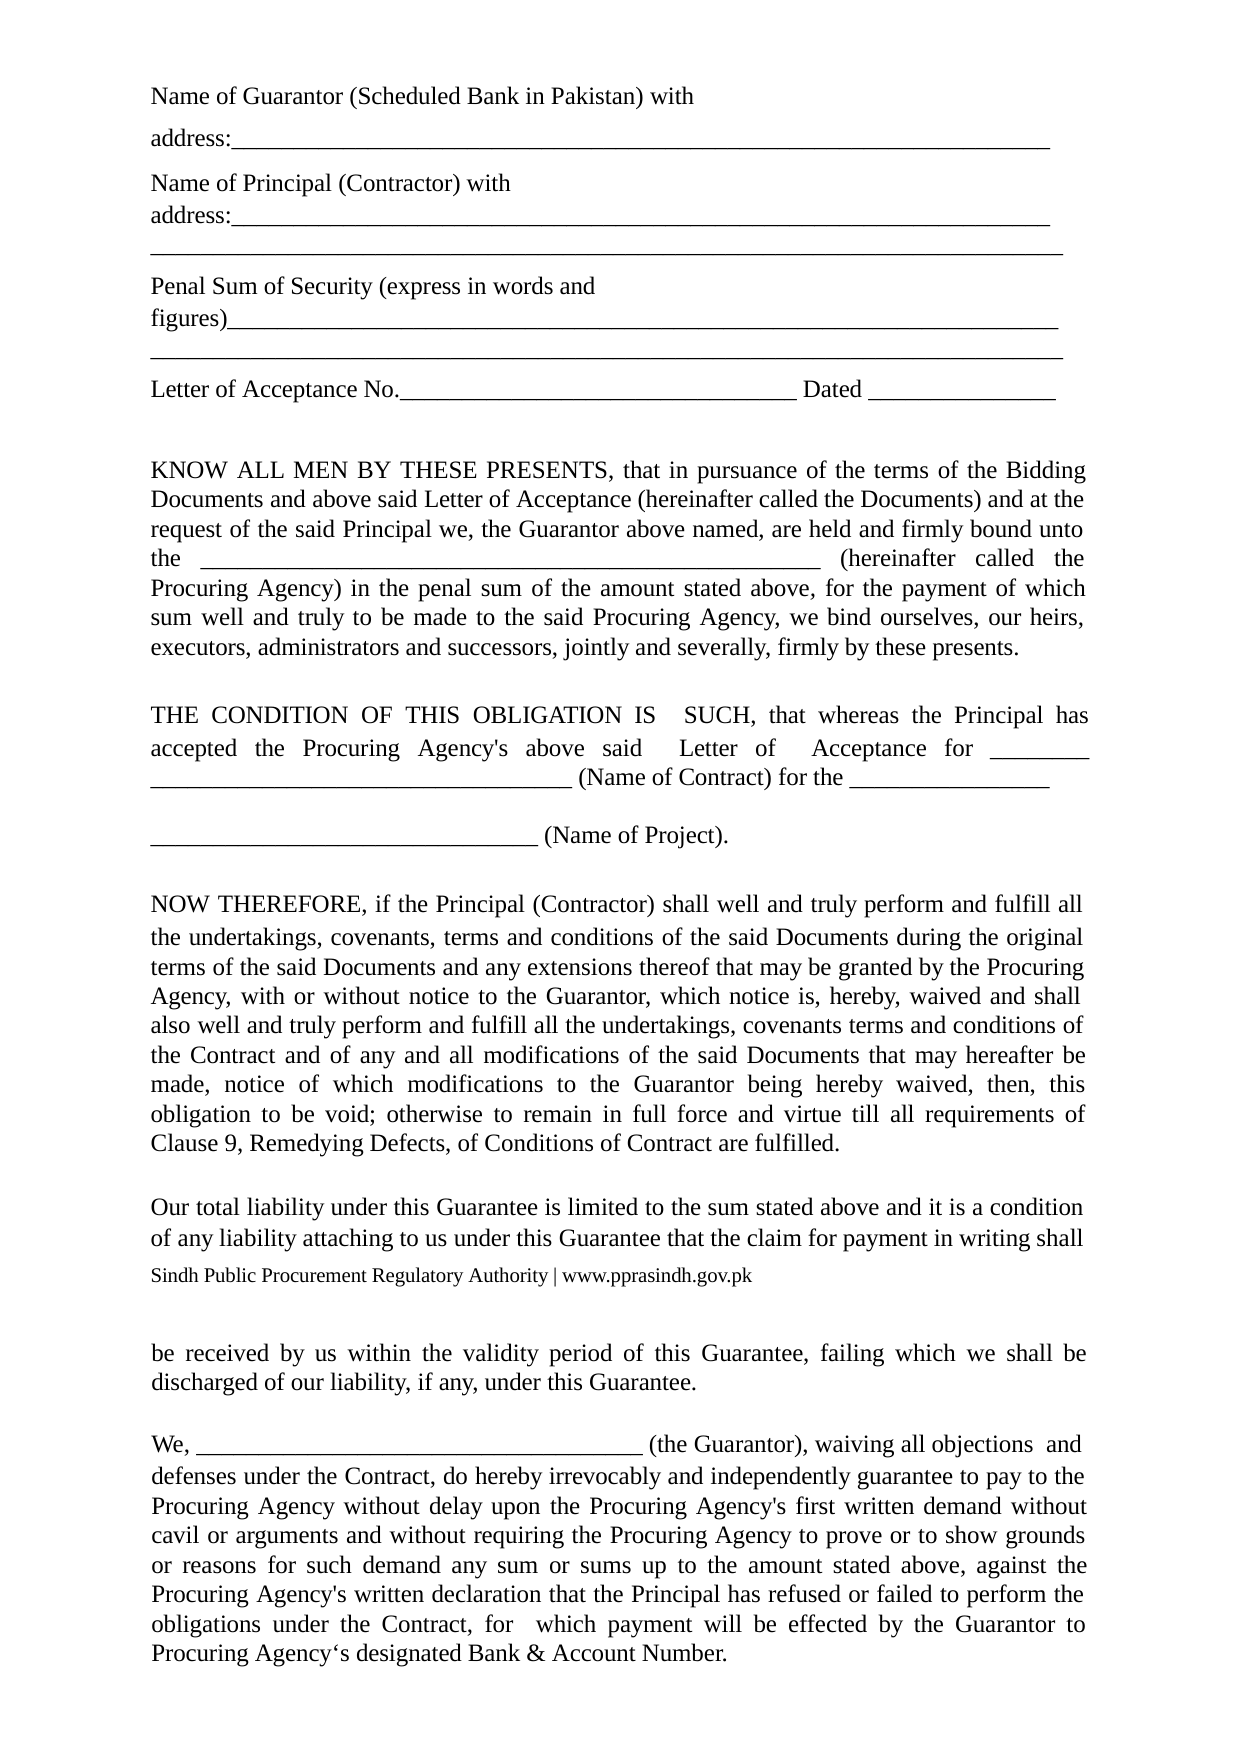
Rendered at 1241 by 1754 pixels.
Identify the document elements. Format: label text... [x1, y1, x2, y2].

text executors, administrators and successors, jointly and severally, firmly by these presents. [150, 632, 1134, 661]
text Agency, with or without notice to the Guarantor, which notice is, hereby, waived and shall [150, 981, 1134, 1010]
text the undertakings, covenants, terms and conditions of the said Documents during the original [150, 922, 1134, 951]
text We, ____________________________________ (the Guarantor), waiving all objections and [151, 1421, 1134, 1461]
text Name of Principal (Contractor) with [150, 156, 1134, 200]
text also well and truly perform and fulfill all the undertakings, covenants terms and conditions of [150, 1010, 1134, 1040]
text terms of the said Documents and any extensions thereof that may be granted by the Procuring [150, 951, 1134, 981]
text Procuring Agency without delay upon the Procuring Agency's first written demand without [151, 1491, 1134, 1520]
text Clause 9, Remedying Defects, of Conditions of Contract are fulfilled. [150, 1128, 1134, 1158]
text Procuring Agency) in the penal sum of the amount stated above, for the payment of which [150, 572, 1134, 602]
text obligation to be void; otherwise to remain in full force and virtue till all requirements of [150, 1099, 1134, 1128]
text Procuring Agency‘s designated Bank & Account Number. [151, 1638, 1134, 1667]
text cavil or arguments and without requiring the Procuring Agency to prove or to show grounds [151, 1520, 1134, 1549]
text request of the said Principal we, the Guarantor above named, are held and firmly bound unto [150, 513, 1134, 543]
text KNOW ALL MEN BY THESE PRESENTS, that in pursuance of the terms of the Bidding [150, 456, 1134, 484]
text _______________________________ (Name of Project). [150, 816, 1134, 850]
text the Contract and of any and all modifications of the said Documents that may hereafter be [150, 1040, 1134, 1069]
text THE CONDITION OF THIS OBLIGATION IS SUCH, that whereas the Principal has [150, 686, 1134, 732]
text Our total liability under this Guarantee is limited to the sum stated above and it is a condition [150, 1183, 1134, 1223]
text __________________________________ (Name of Contract) for the ________________ [150, 762, 1134, 791]
text obligations under the Contract, for which payment will be effected by the Guarantor to [151, 1608, 1134, 1638]
text sum well and truly to be made to the said Procuring Agency, we bind ourselves, our heirs, [150, 602, 1134, 632]
text Documents and above said Letter of Acceptance (hereinafter called the Documents) and at the [150, 484, 1134, 513]
text Letter of Acceptance No.________________________________ Dated _______________ [150, 362, 1134, 406]
text the __________________________________________________ (hereinafter called the [150, 543, 1134, 572]
text Name of Guarantor (Scheduled Bank in Pakistan) with [150, 77, 1134, 111]
text Penal Sum of Security (express in words and [150, 259, 1134, 303]
text address:__________________________________________________________________ [150, 200, 1134, 229]
text made, notice of which modifications to the Guarantor being hereby waived, then, this [150, 1069, 1134, 1099]
text defenses under the Contract, do hereby irrevocably and independently guarantee to pay to the [151, 1461, 1134, 1491]
text or reasons for such demand any sum or sums up to the amount stated above, against the [151, 1549, 1134, 1579]
text NOW THEREFORE, if the Principal (Contractor) shall well and truly perform and fulfill all [150, 875, 1134, 922]
text Sindh Public Procurement Regulatory Authority | www.pprasindh.gov.pk 57 [150, 1252, 1134, 1293]
text address:__________________________________________________________________ [150, 111, 1134, 156]
text discharged of our liability, if any, under this Guarantee. [151, 1366, 1134, 1396]
text figures)___________________________________________________________________ [150, 303, 1134, 333]
text of any liability attaching to us under this Guarantee that the claim for payment in writing shall [150, 1223, 1134, 1252]
text _________________________________________________________________________ [150, 333, 1134, 362]
text be received by us within the validity period of this Guarantee, failing which we shall be [151, 1344, 1134, 1366]
text accepted the Procuring Agency's above said Letter of Acceptance for ________ [150, 732, 1134, 762]
text Procuring Agency's written declaration that the Principal has refused or failed to perform the [151, 1579, 1134, 1608]
text _________________________________________________________________________ [150, 229, 1134, 259]
